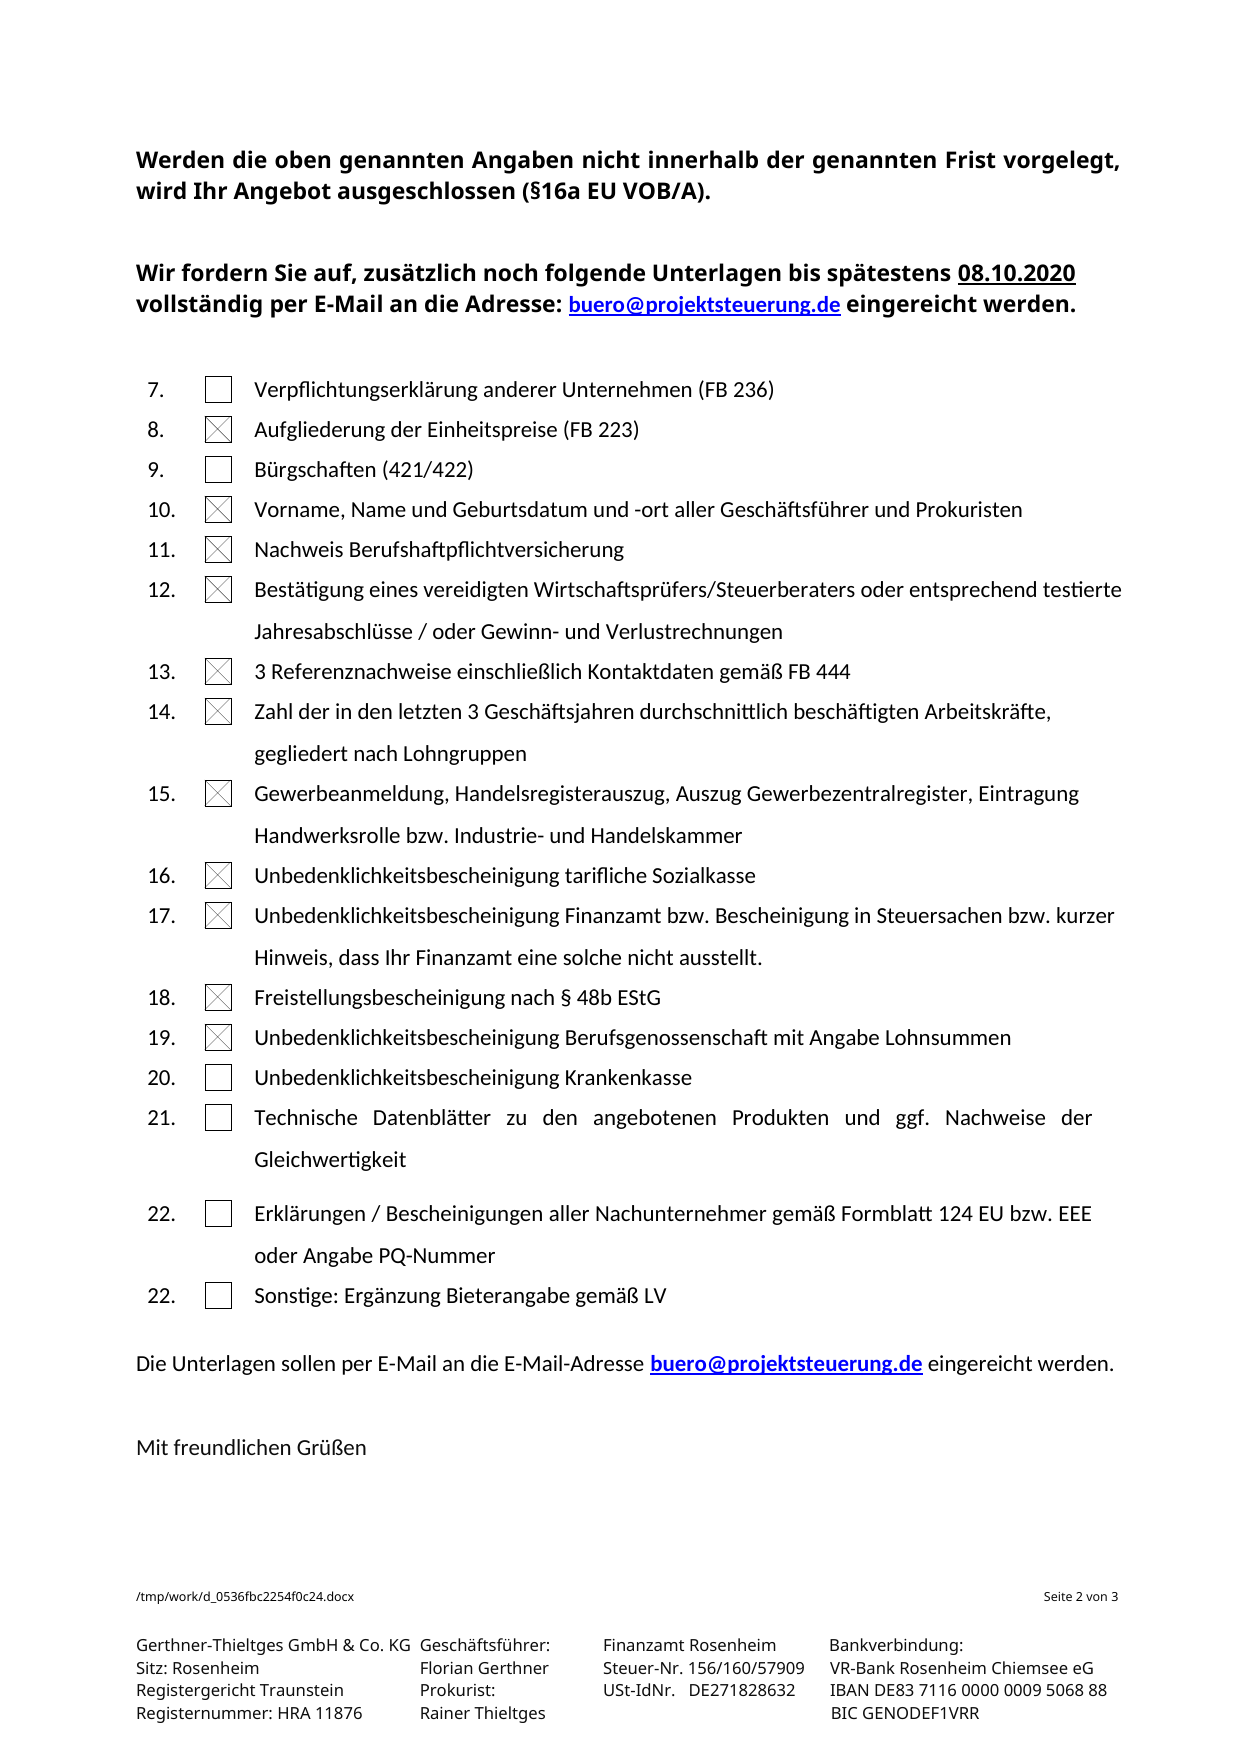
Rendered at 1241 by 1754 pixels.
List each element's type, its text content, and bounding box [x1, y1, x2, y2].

table_cell 12. [136, 575, 192, 657]
text Wir fordern Sie auf, zusätzlich noch folgende Unterlagen bis spätestens 08.10.2020 vollständig per E-Mail an die Adresse: buero@projektsteuerung.de eingereicht werden. [136, 256, 1122, 319]
table_cell Nachweis Berufshaftpflichtversicherung [243, 535, 1155, 575]
table_cell [193, 779, 243, 861]
table_cell [193, 657, 243, 697]
table_cell [193, 861, 243, 901]
table_cell 19. [136, 1023, 192, 1063]
table_cell [193, 495, 243, 535]
table_cell 17. [136, 901, 192, 983]
table_cell Zahl der in den letzten 3 Geschäftsjahren durchschnittlich beschäftigten Arbeitskräfte, gegliedert nach Lohngruppen [243, 697, 1155, 779]
table_cell [193, 983, 243, 1023]
table_header Verpflichtungserklärung anderer Unternehmen (FB 236) [243, 375, 1155, 415]
table_cell Gewerbeanmeldung, Handelsregisterauszug, Auszug Gewerbezentralregister, Eintragung Handwerksrolle bzw. Industrie- und Handelskammer [243, 779, 1155, 861]
table_cell 13. [136, 657, 192, 697]
table_cell 3 Referenznachweise einschließlich Kontaktdaten gemäß FB 444 [243, 657, 1155, 697]
table_cell 10. [136, 495, 192, 535]
table_cell 21. [136, 1103, 192, 1199]
table_cell [193, 455, 243, 495]
table_cell Bürgschaften (421/422) [243, 455, 1155, 495]
table_cell 22. [136, 1199, 192, 1281]
table_cell Bestätigung eines vereidigten Wirtschaftsprüfers/Steuerberaters oder entsprechend testierte Jahresabschlüsse / oder Gewinn- und Verlustrechnungen [243, 575, 1155, 657]
table_cell Unbedenklichkeitsbescheinigung Finanzamt bzw. Bescheinigung in Steuersachen bzw. kurzer Hinweis, dass Ihr Finanzamt eine solche nicht ausstellt. [243, 901, 1155, 983]
table_cell [193, 415, 243, 455]
table_cell [193, 1199, 243, 1281]
table_cell [193, 575, 243, 657]
table_header 7. [136, 375, 192, 415]
table_cell [193, 697, 243, 779]
table_cell 11. [136, 535, 192, 575]
text Werden die oben genannten Angaben nicht innerhalb der genannten Frist vorgelegt, wird Ihr Angebot ausgeschlossen (§16a EU VOB/A). [136, 144, 1122, 206]
table_cell 16. [136, 861, 192, 901]
table_cell [193, 1023, 243, 1063]
text Die Unterlagen sollen per E-Mail an die E-Mail-Adresse buero@projektsteuerung.de eingereicht werden. [136, 1349, 1122, 1377]
table_cell [193, 901, 243, 983]
table_cell Unbedenklichkeitsbescheinigung Krankenkasse [243, 1063, 1105, 1103]
table_cell 8. [136, 415, 192, 455]
table_cell [193, 535, 243, 575]
table_cell Freistellungsbescheinigung nach § 48b EStG [243, 983, 1105, 1023]
text Mit freundlichen Grüßen [136, 1433, 1122, 1461]
table_cell [193, 1063, 243, 1103]
table_cell 15. [136, 779, 192, 861]
table_cell Erklärungen / Bescheinigungen aller Nachunternehmer gemäß Formblatt 124 EU bzw. EEE oder Angabe PQ-Nummer [243, 1199, 1105, 1281]
table_cell 20. [136, 1063, 192, 1103]
table_cell 22. [136, 1281, 192, 1321]
table_header [193, 375, 243, 415]
table_cell Vorname, Name und Geburtsdatum und -ort aller Geschäftsführer und Prokuristen [243, 495, 1155, 535]
table_cell Unbedenklichkeitsbescheinigung tarifliche Sozialkasse [243, 861, 1155, 901]
table_cell [193, 1103, 243, 1199]
table_cell [193, 1281, 243, 1321]
table_cell Technische Datenblätter zu den angebotenen Produkten und ggf. Nachweise der Gleichwertigkeit [243, 1103, 1105, 1199]
table_cell Sonstige: Ergänzung Bieterangabe gemäß LV [243, 1281, 1105, 1321]
table_cell Unbedenklichkeitsbescheinigung Berufsgenossenschaft mit Angabe Lohnsummen [243, 1023, 1105, 1063]
table_cell 14. [136, 697, 192, 779]
table_cell 9. [136, 455, 192, 495]
table_cell Aufgliederung der Einheitspreise (FB 223) [243, 415, 1155, 455]
table_cell 18. [136, 983, 192, 1023]
